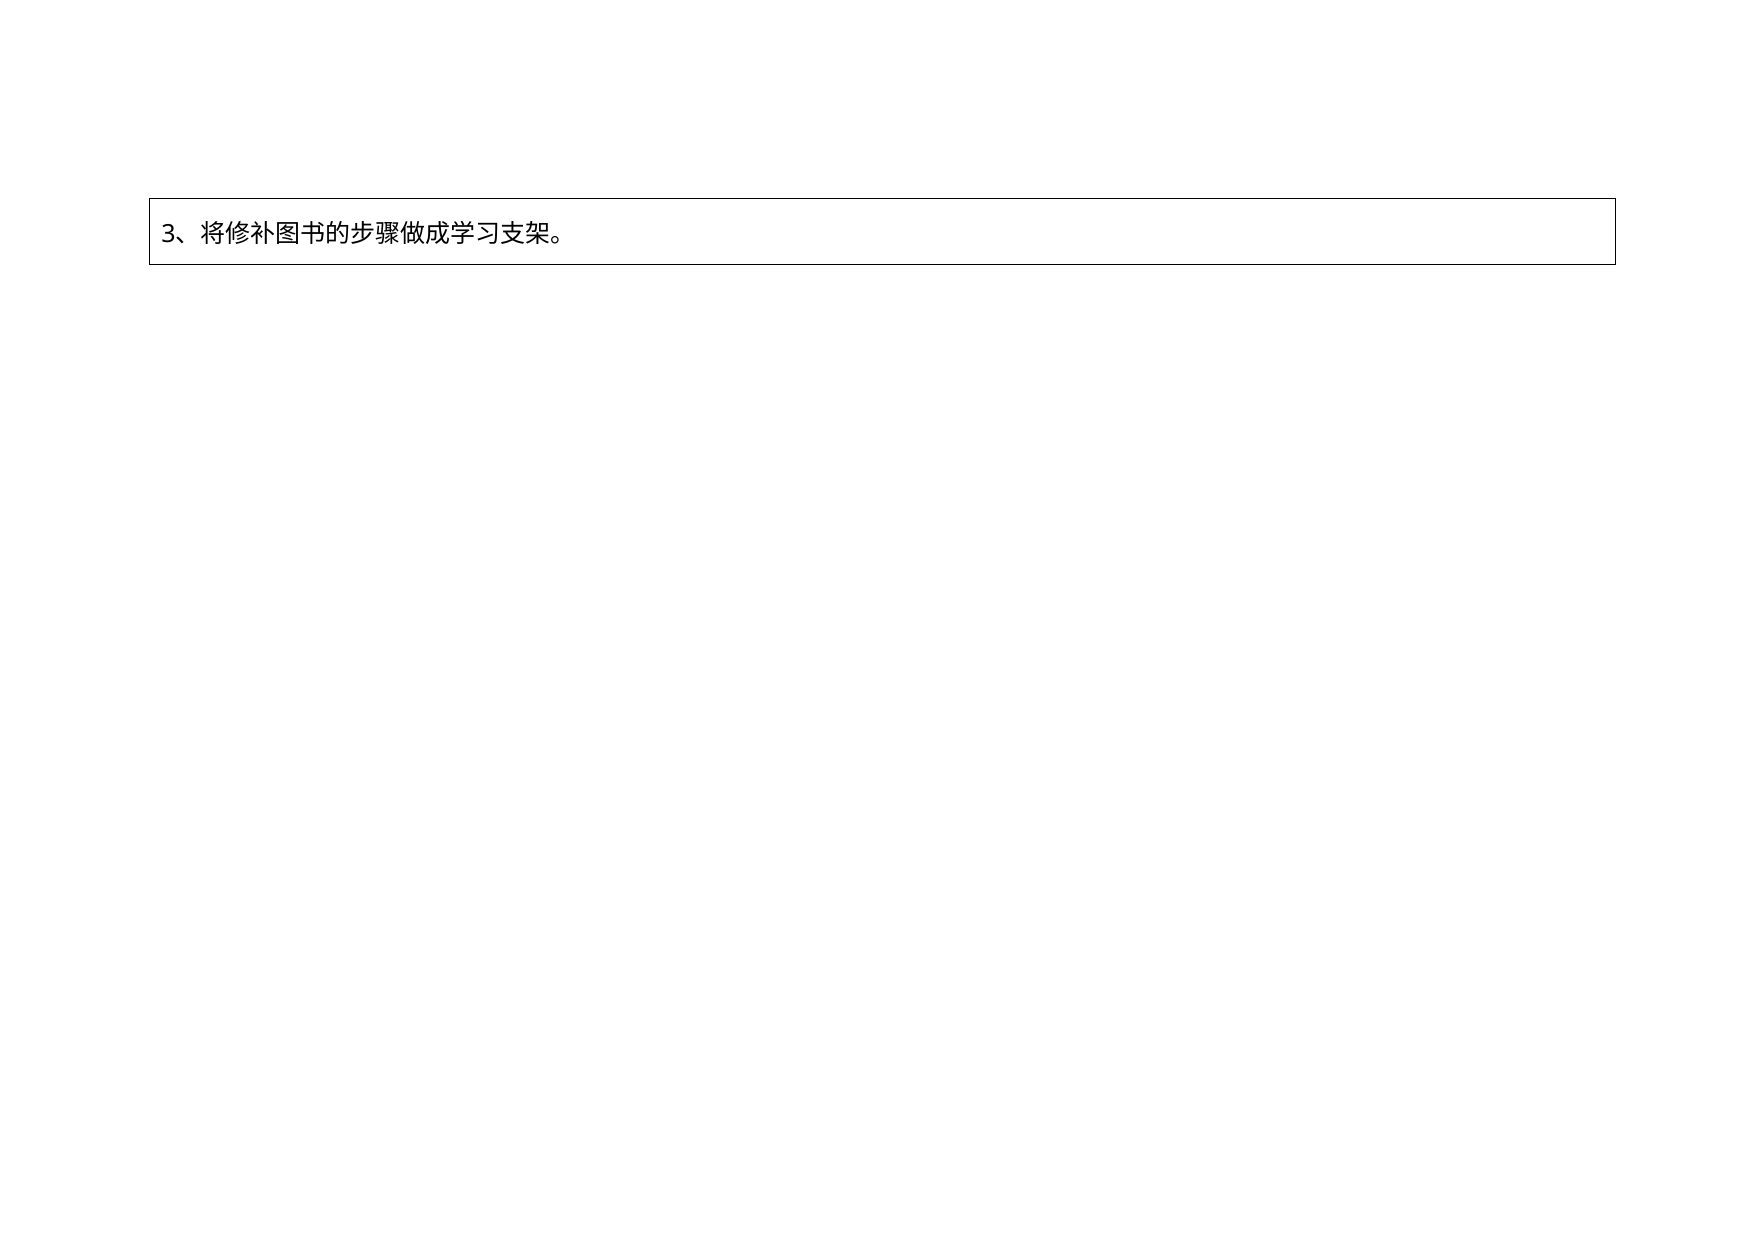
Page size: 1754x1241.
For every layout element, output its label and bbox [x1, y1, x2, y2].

table_header [150, 199, 1615, 264]
